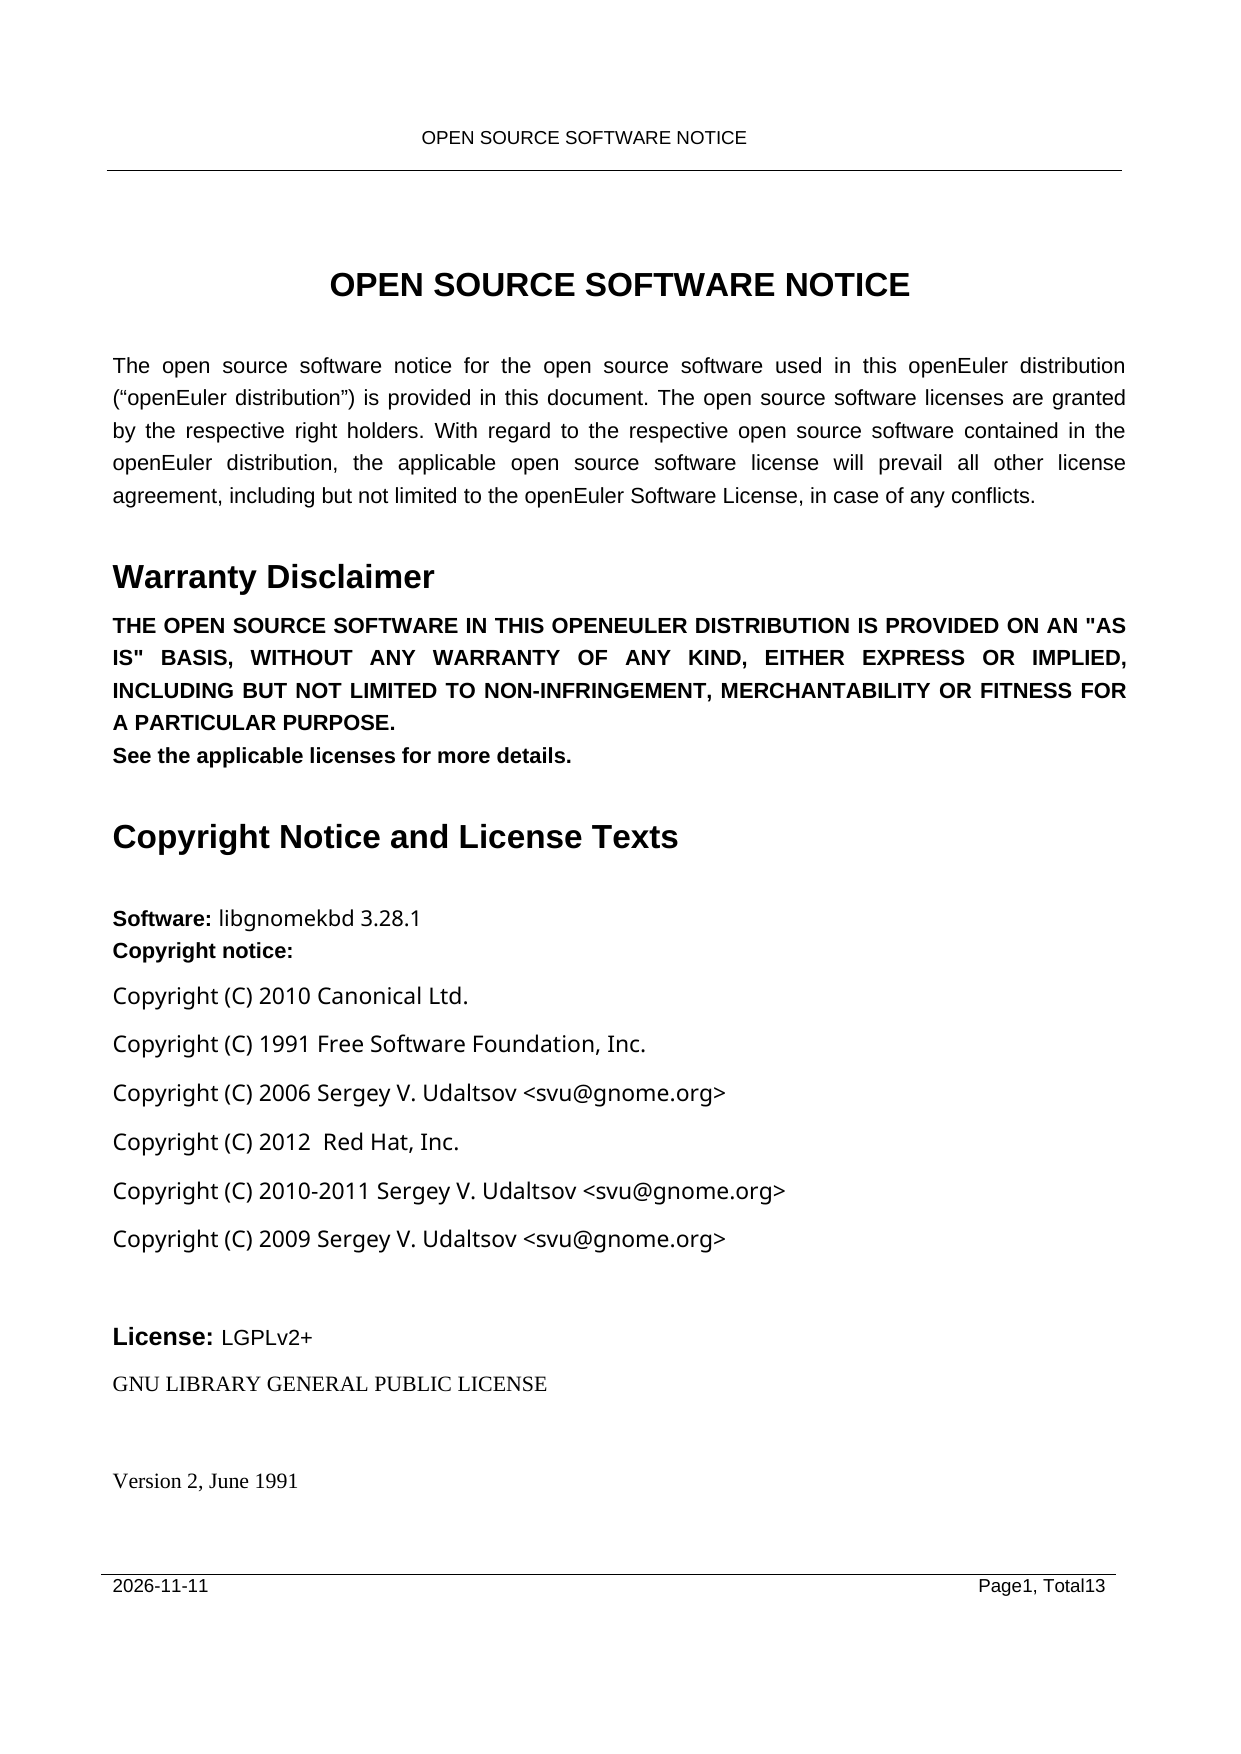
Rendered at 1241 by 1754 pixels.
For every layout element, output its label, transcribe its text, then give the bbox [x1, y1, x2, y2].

text Copyright Notice and License Texts [112, 804, 1128, 869]
text Copyright (C) 2010 Canonical Ltd. Copyright (C) 1991 Free Software Foundation, Inc. Copyright (C) 2006 Sergey V. Udaltsov <svu@gnome.org> Copyright (C) 2012 Red Hat, Inc. Copyright (C) 2010-2011 Sergey V. Udaltsov <svu@gnome.org> Copyright (C) 2009 Sergey V. Udaltsov <svu@gnome.org> [112, 979, 1128, 1304]
text Software: libgnomekbd 3.28.1 [112, 901, 1128, 934]
text Copyright notice: [112, 934, 1128, 966]
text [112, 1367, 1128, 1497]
text The open source software notice for the open source software used in this openEuler distribution (“openEuler distribution”) is provided in this document. The open source software licenses are granted by the respective right holders. With regard to the respective open source software contained in the openEuler distribution, the applicable open source software license will prevail all other license agreement, including but not limited to the openEuler Software License, in case of any conflicts. [112, 349, 1128, 511]
text Warranty Disclaimer [112, 544, 1128, 609]
text License: LGPLv2+ [112, 1320, 1128, 1353]
text OPEN SOURCE SOFTWARE NOTICE [112, 251, 1128, 316]
text THE OPEN SOURCE SOFTWARE IN THIS OPENEULER DISTRIBUTION IS PROVIDED ON AN "AS IS" BASIS, WITHOUT ANY WARRANTY OF ANY KIND, EITHER EXPRESS OR IMPLIED, INCLUDING BUT NOT LIMITED TO NON-INFRINGEMENT, MERCHANTABILITY OR FITNESS FOR A PARTICULAR PURPOSE. See the applicable licenses for more details. [112, 609, 1128, 771]
